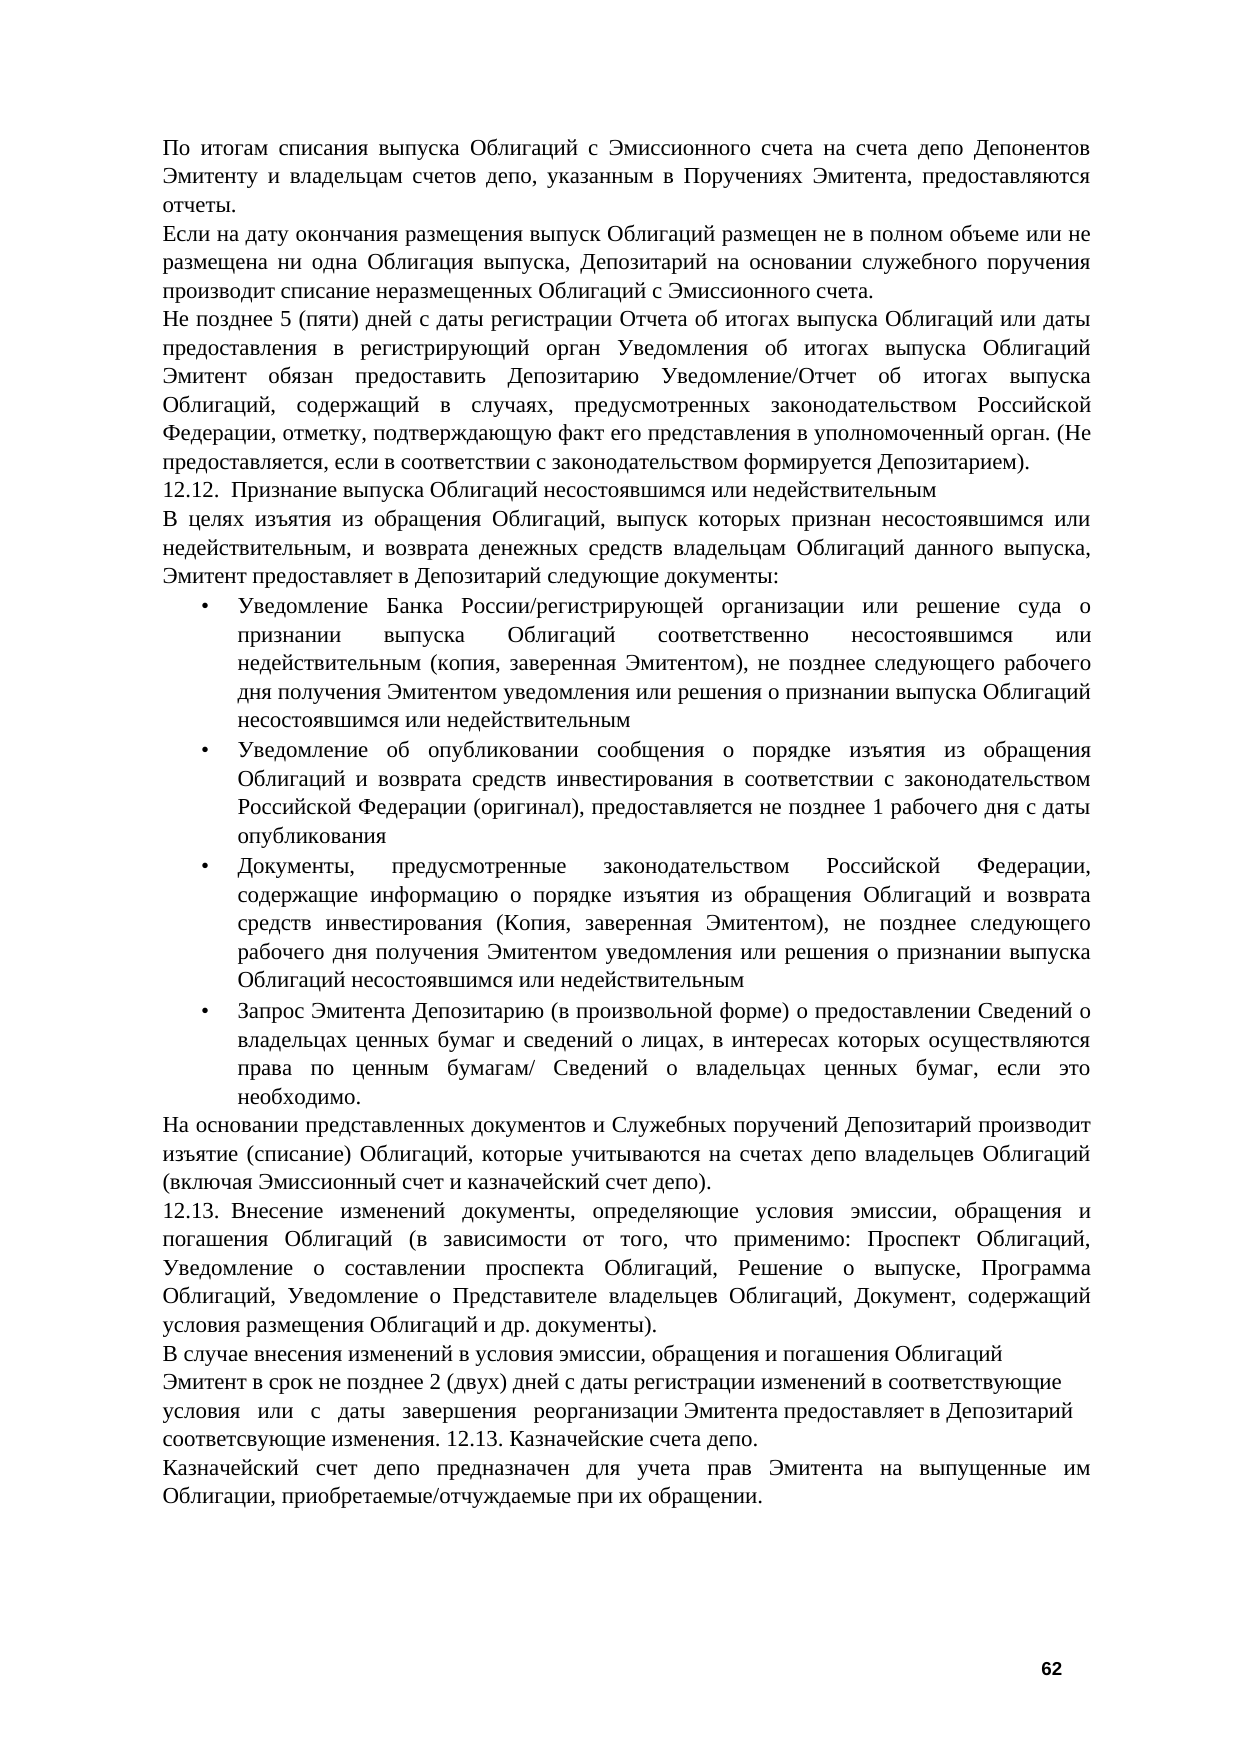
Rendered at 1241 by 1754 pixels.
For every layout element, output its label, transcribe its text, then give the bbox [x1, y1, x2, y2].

list Документы, предусмотренные законодательством Российской Федерации, содержащие информацию о порядке изъятия из обращения Облигаций и возврата средств инвестирования (Копия, заверенная Эмитентом), не позднее следующего рабочего дня получения Эмитентом уведомления или решения о признании выпуска Облигаций несостоявшимся или недействительным [201, 851, 1092, 994]
list Запрос Эмитента Депозитарию (в произвольной форме) о предоставлении Сведений о владельцах ценных бумаг и сведений о лицах, в интересах которых осуществляются права по ценным бумагам/ Сведений о владельцах ценных бумаг, если это необходимо. [201, 996, 1092, 1110]
text По итогам списания выпуска Облигаций с Эмиссионного счета на счета депо Депонентов Эмитенту и владельцам счетов депо, указанным в Поручениях Эмитента, предоставляются отчеты. [162, 132, 1092, 218]
list Признание выпуска Облигаций несостоявшимся или недействительным [162, 475, 1092, 503]
text Если на дату окончания размещения выпуск Облигаций размещен не в полном объеме или не размещена ни одна Облигация выпуска, Депозитарий на основании служебного поручения производит списание неразмещенных Облигаций с Эмиссионного счета. [162, 218, 1092, 304]
list Внесение изменений документы, определяющие условия эмиссии, обращения и погашения Облигаций (в зависимости от того, что применимо: Проспект Облигаций, Уведомление о составлении проспекта Облигаций, Решение о выпуске, Программа Облигаций, Уведомление о Представителе владельцев Облигаций, Документ, содержащий условия размещения Облигаций и др. документы). [162, 1195, 1092, 1338]
text В целях изъятия из обращения Облигаций, выпуск которых признан несостоявшимся или недействительным, и возврата денежных средств владельцам Облигаций данного выпуска, Эмитент предоставляет в Депозитарий следующие документы: [162, 503, 1092, 589]
text В случае внесения изменений в условия эмиссии, обращения и погашения Облигаций Эмитент в срок не позднее 2 (двух) дней с даты регистрации изменений в соответствующие условия или с даты завершения реорганизации Эмитента предоставляет в Депозитарий соответсвующие изменения. 12.13. Казначейские счета депо. [162, 1338, 1092, 1452]
text Казначейский счет депо предназначен для учета прав Эмитента на выпущенные им Облигации, приобретаемые/отчуждаемые при их обращении. [162, 1452, 1092, 1509]
list Уведомление Банка России/регистрирующей организации или решение суда о признании выпуска Облигаций соответственно несостоявшимся или недействительным (копия, заверенная Эмитентом), не позднее следующего рабочего дня получения Эмитентом уведомления или решения о признании выпуска Облигаций несостоявшимся или недействительным [201, 591, 1092, 733]
list Уведомление об опубликовании сообщения о порядке изъятия из обращения Облигаций и возврата средств инвестирования в соответствии с законодательством Российской Федерации (оригинал), предоставляется не позднее 1 рабочего дня с даты опубликования [201, 735, 1092, 849]
text Не позднее 5 (пяти) дней с даты регистрации Отчета об итогах выпуска Облигаций или даты предоставления в регистрирующий орган Уведомления об итогах выпуска Облигаций Эмитент обязан предоставить Депозитарию Уведомление/Отчет об итогах выпуска Облигаций, содержащий в случаях, предусмотренных законодательством Российской Федерации, отметку, подтверждающую факт его представления в уполномоченный орган. (Не предоставляется, если в соответствии с законодательством формируется Депозитарием). [162, 304, 1092, 475]
text На основании представленных документов и Служебных поручений Депозитарий производит изъятие (списание) Облигаций, которые учитываются на счетах депо владельцев Облигаций (включая Эмиссионный счет и казначейский счет депо). [162, 1110, 1092, 1195]
